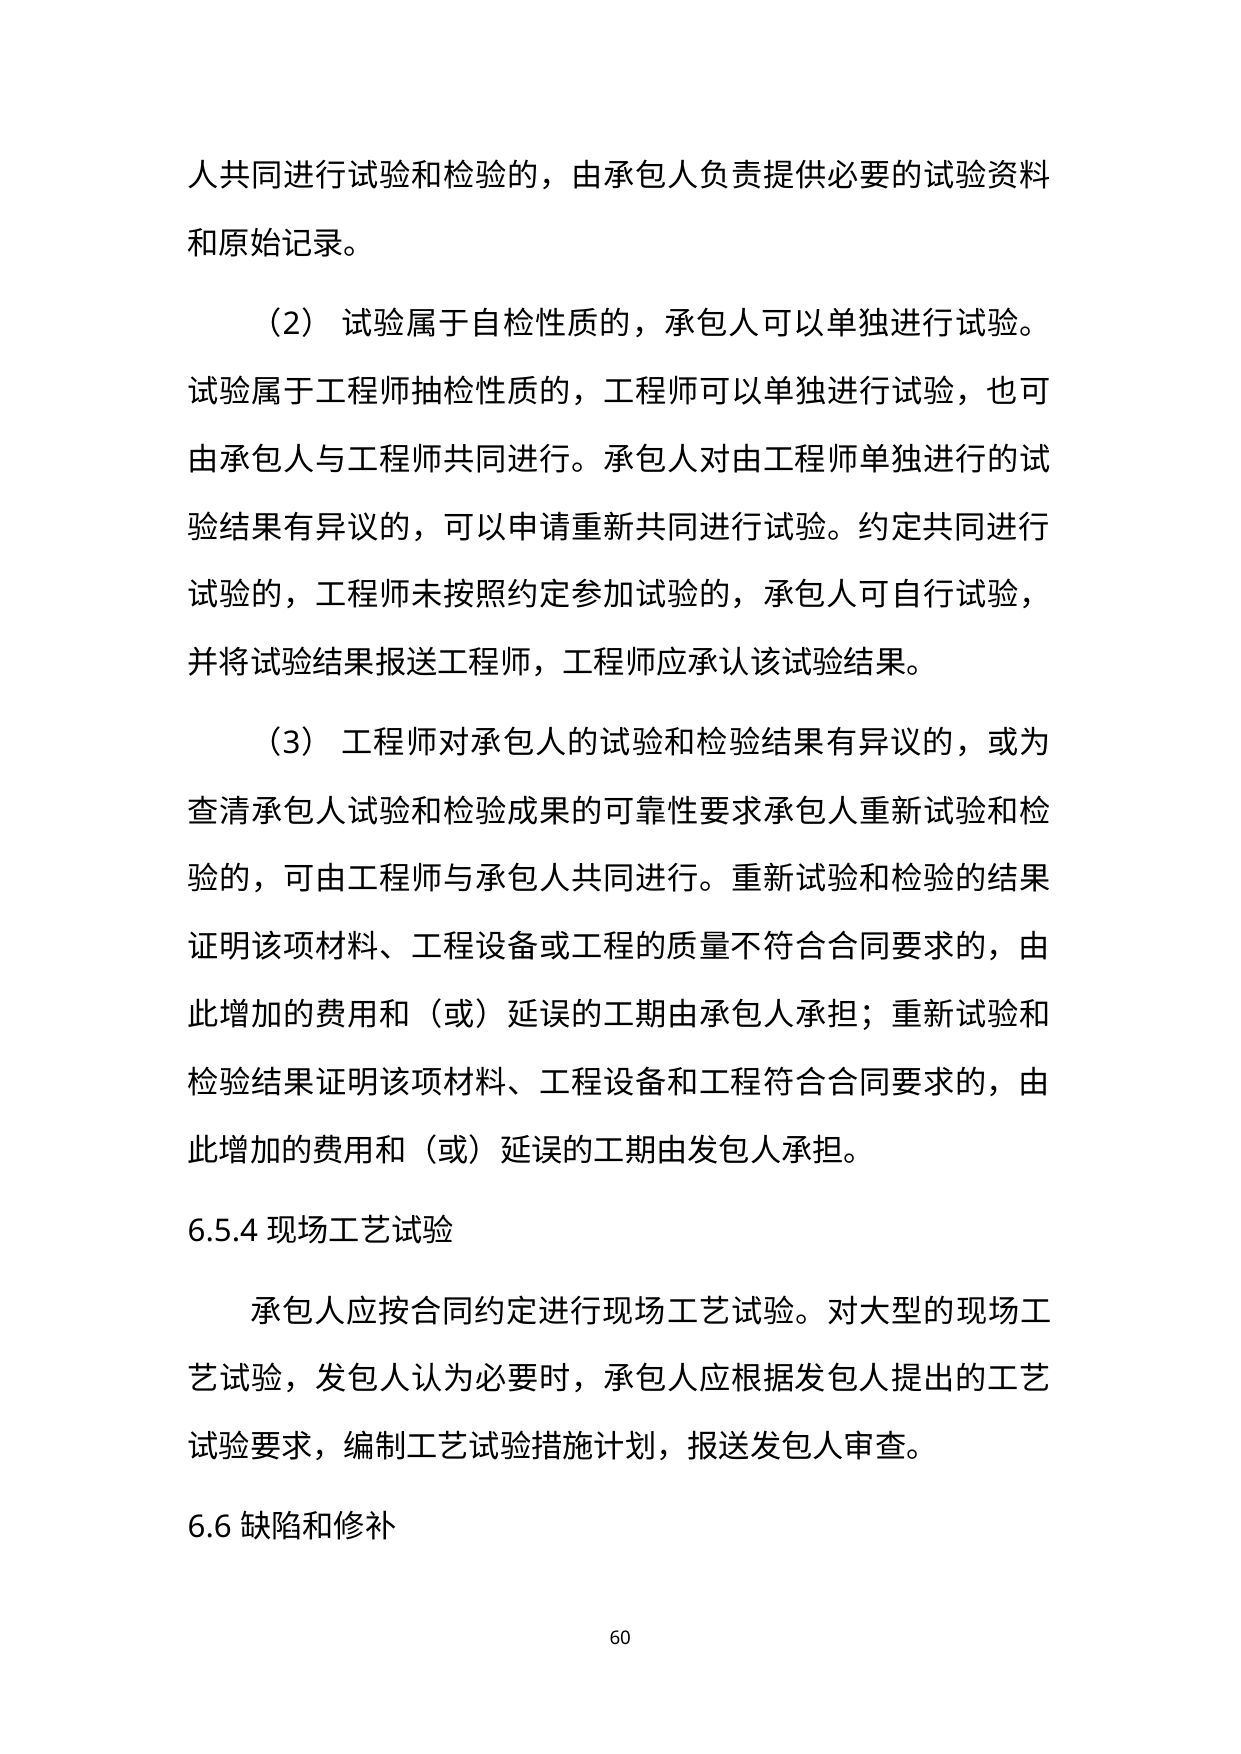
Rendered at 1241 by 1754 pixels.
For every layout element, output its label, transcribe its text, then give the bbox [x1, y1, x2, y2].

text （3） 工程师对承包人的试验和检验结果有异议的，或为查清承包人试验和检验成果的可靠性要求承包人重新试验和检验的，可由工程师与承包人共同进行。重新试验和检验的结果证明该项材料、工程设备或工程的质量不符合合同要求的，由此增加的费用和（或）延误的工期由承包人承担；重新试验和检验结果证明该项材料、工程设备和工程符合合同要求的，由此增加的费用和（或）延误的工期由发包人承担。 [187, 718, 1053, 1170]
list 6.5.4 现场工艺试验 [187, 1205, 1053, 1251]
text 承包人应按合同约定进行现场工艺试验。对大型的现场工艺试验，发包人认为必要时，承包人应根据发包人提出的工艺试验要求，编制工艺试验措施计划，报送发包人审查。 [187, 1286, 1053, 1467]
list 6.6 缺陷和修补 [187, 1502, 1053, 1547]
text （2） 试验属于自检性质的，承包人可以单独进行试验。试验属于工程师抽检性质的，工程师可以单独进行试验，也可由承包人与工程师共同进行。承包人对由工程师单独进行的试验结果有异议的，可以申请重新共同进行试验。约定共同进行试验的，工程师未按照约定参加试验的，承包人可自行试验，并将试验结果报送工程师，工程师应承认该试验结果。 [187, 298, 1053, 683]
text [187, 150, 1053, 263]
